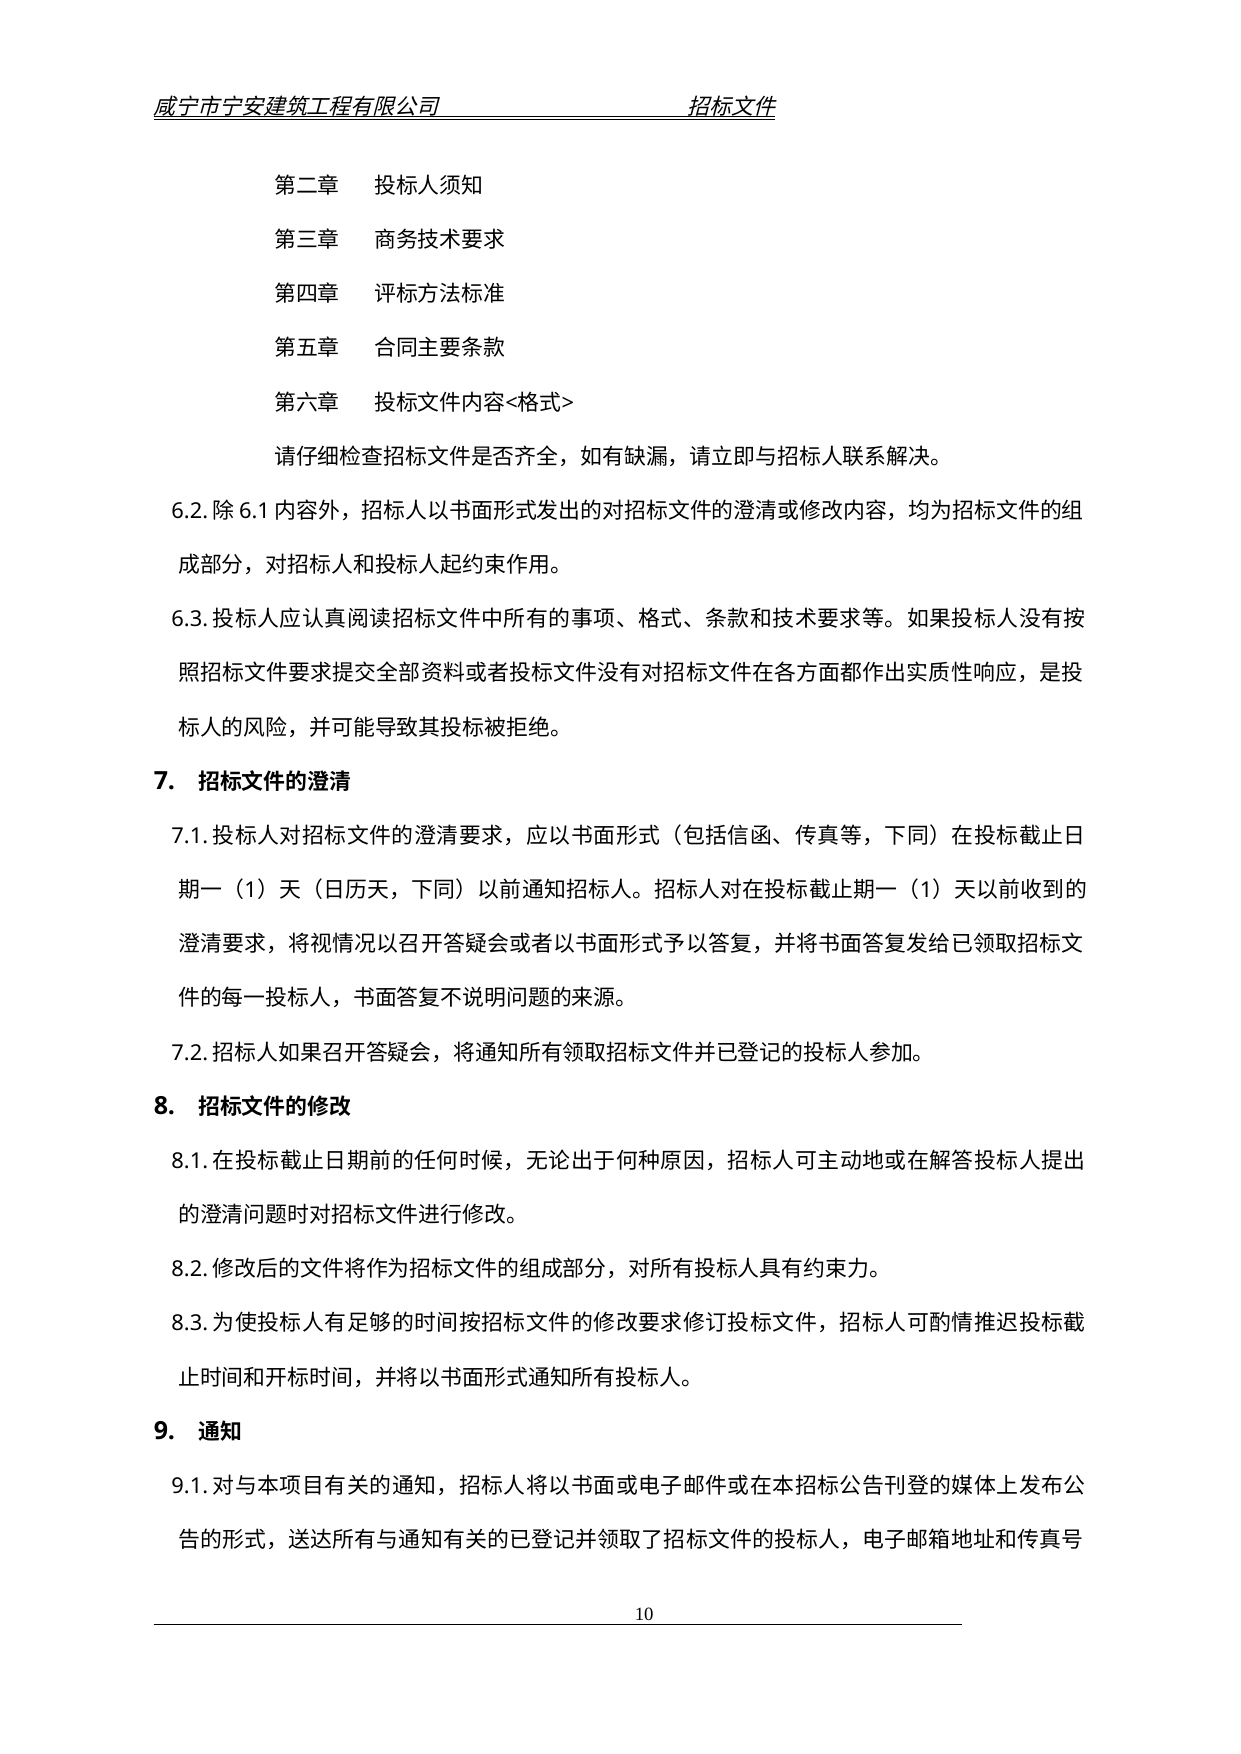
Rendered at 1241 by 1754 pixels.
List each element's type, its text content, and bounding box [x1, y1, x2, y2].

text 招标文件的修改 [153, 1071, 1087, 1125]
list 招标人如果召开答疑会，将通知所有领取招标文件并已登记的投标人参加。 [171, 1017, 1087, 1071]
text 请仔细检查招标文件是否齐全，如有缺漏，请立即与招标人联系解决。 [274, 421, 1087, 475]
list 商务技术要求 [274, 204, 1087, 258]
list 投标文件内容<格式> [274, 367, 1087, 421]
text 招标文件的澄清 [153, 746, 1087, 800]
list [171, 1450, 1087, 1558]
list 在投标截止日期前的任何时候，无论出于何种原因，招标人可主动地或在解答投标人提出的澄清问题时对招标文件进行修改。 [171, 1125, 1087, 1233]
text 通知 [153, 1396, 1087, 1450]
list 评标方法标准 [274, 258, 1087, 312]
list 除6.1内容外，招标人以书面形式发出的对招标文件的澄清或修改内容，均为招标文件的组成部分，对招标人和投标人起约束作用。 [171, 475, 1087, 583]
list 投标人须知 [274, 150, 1087, 204]
list 合同主要条款 [274, 312, 1087, 367]
list 投标人应认真阅读招标文件中所有的事项、格式、条款和技术要求等。如果投标人没有按照招标文件要求提交全部资料或者投标文件没有对招标文件在各方面都作出实质性响应，是投标人的风险，并可能导致其投标被拒绝。 [171, 583, 1087, 746]
list 修改后的文件将作为招标文件的组成部分，对所有投标人具有约束力。 [171, 1233, 1087, 1287]
list 为使投标人有足够的时间按招标文件的修改要求修订投标文件，招标人可酌情推迟投标截止时间和开标时间，并将以书面形式通知所有投标人。 [171, 1287, 1087, 1396]
list 投标人对招标文件的澄清要求，应以书面形式（包括信函、传真等，下同）在投标截止日期一（1）天（日历天，下同）以前通知招标人。招标人对在投标截止期一（1）天以前收到的澄清要求，将视情况以召开答疑会或者以书面形式予以答复，并将书面答复发给已领取招标文件的每一投标人，书面答复不说明问题的来源。 [171, 800, 1087, 1017]
